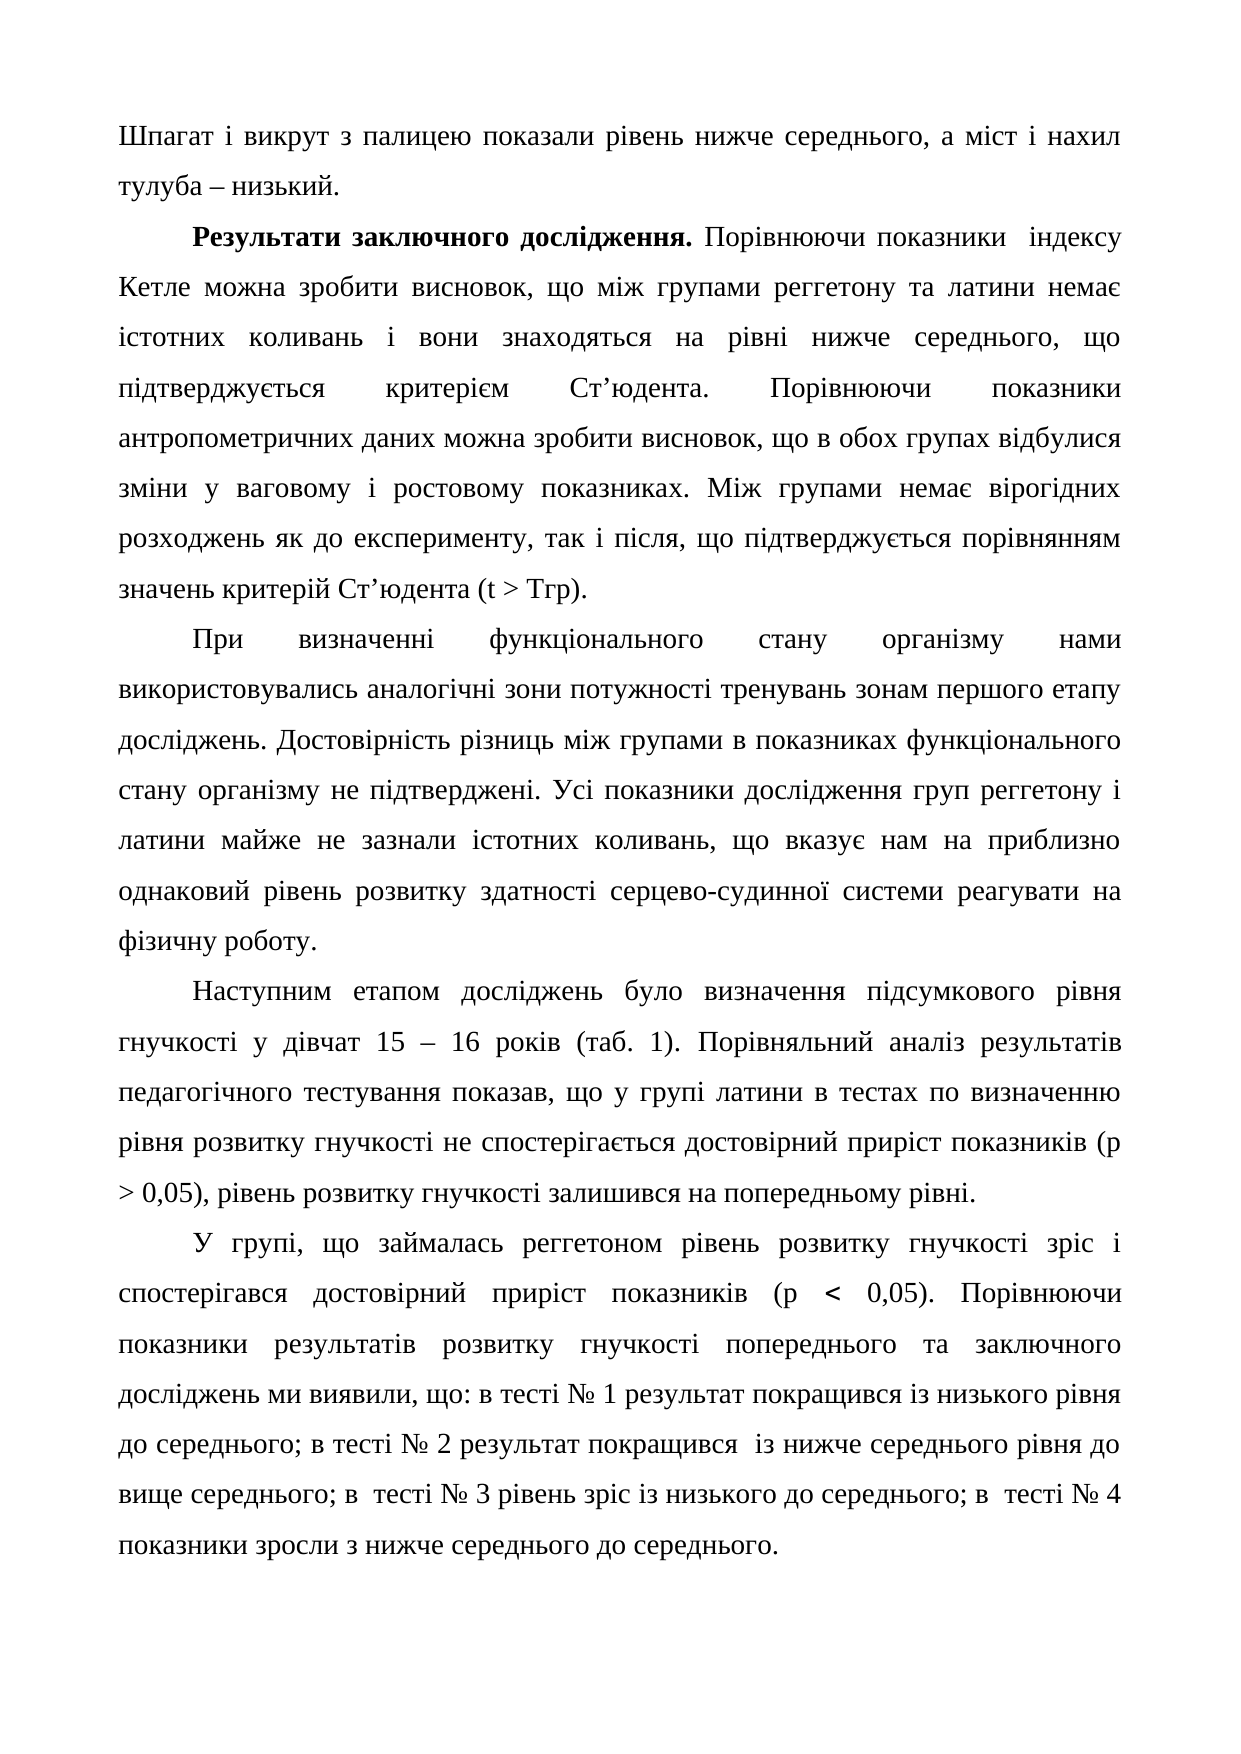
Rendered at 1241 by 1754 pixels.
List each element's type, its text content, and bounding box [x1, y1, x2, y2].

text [118, 118, 1122, 202]
text При визначенні функціонального стану організму нами використовувались аналогічні зони потужності тренувань зонам першого етапу досліджень. Достовірність різниць між групами в показниках функціонального стану організму не підтверджені. Усі показники дослідження груп реггетону і латини майже не зазнали істотних коливань, що вказує нам на приблизно однаковий рівень розвитку здатності серцево-судинної системи реагувати на фізичну роботу. [118, 621, 1122, 957]
text Наступним етапом досліджень було визначення підсумкового рівня гнучкості у дівчат 15 – 16 років (таб. 1). Порівняльний аналіз результатів педагогічного тестування показав, що у групі латини в тестах по визначенню рівня розвитку гнучкості не спостерігається достовірний приріст показників (р > 0,05), рівень розвитку гнучкості залишився на попередньому рівні. [118, 973, 1122, 1208]
text У групі, що займалась реггетоном рівень розвитку гнучкості зріс і спостерігався достовірний приріст показників (р 0,05). Порівнюючи показники результатів розвитку гнучкості попереднього та заключного досліджень ми виявили, що: в тесті № 1 результат покращився із низького рівня до середнього; в тесті № 2 результат покращився із нижче середнього рівня до вище середнього; в тесті № 3 рівень зріс із низького до середнього; в тесті № 4 показники зросли з нижче середнього до середнього. [118, 1225, 1122, 1561]
text Результати заключного дослідження. Порівнюючи показники індексу Кетле можна зробити висновок, що між групами реггетону та латини немає істотних коливань і вони знаходяться на рівні нижче середнього, що підтверджується критерієм Ст’юдента. Порівнюючи показники антропометричних даних можна зробити висновок, що в обох групах відбулися зміни у ваговому і ростовому показниках. Між групами немає вірогідних розходжень як до експерименту, так і після, що підтверджується порівнянням значень критерій Ст’юдента (t > Тгр). [118, 219, 1122, 604]
